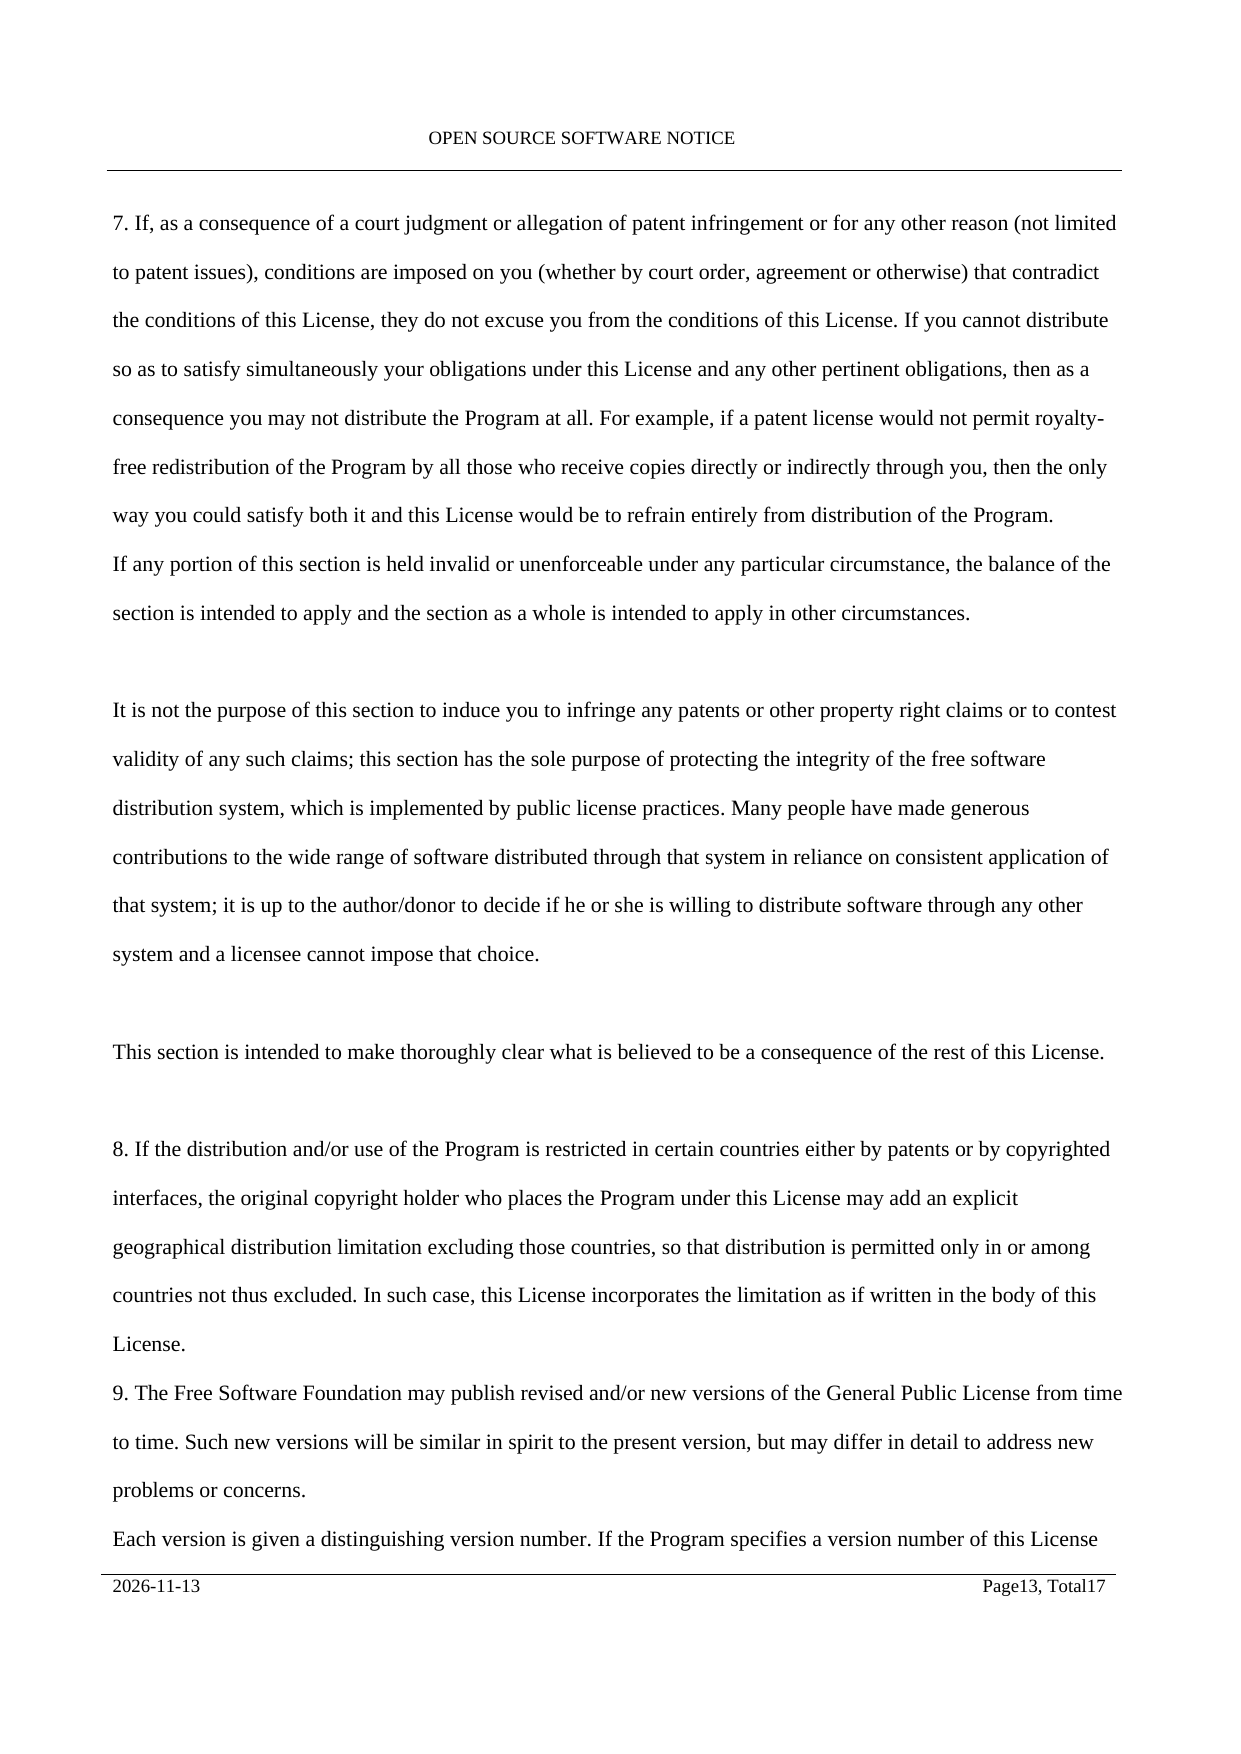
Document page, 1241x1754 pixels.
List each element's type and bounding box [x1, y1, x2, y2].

text [112, 206, 1128, 1555]
